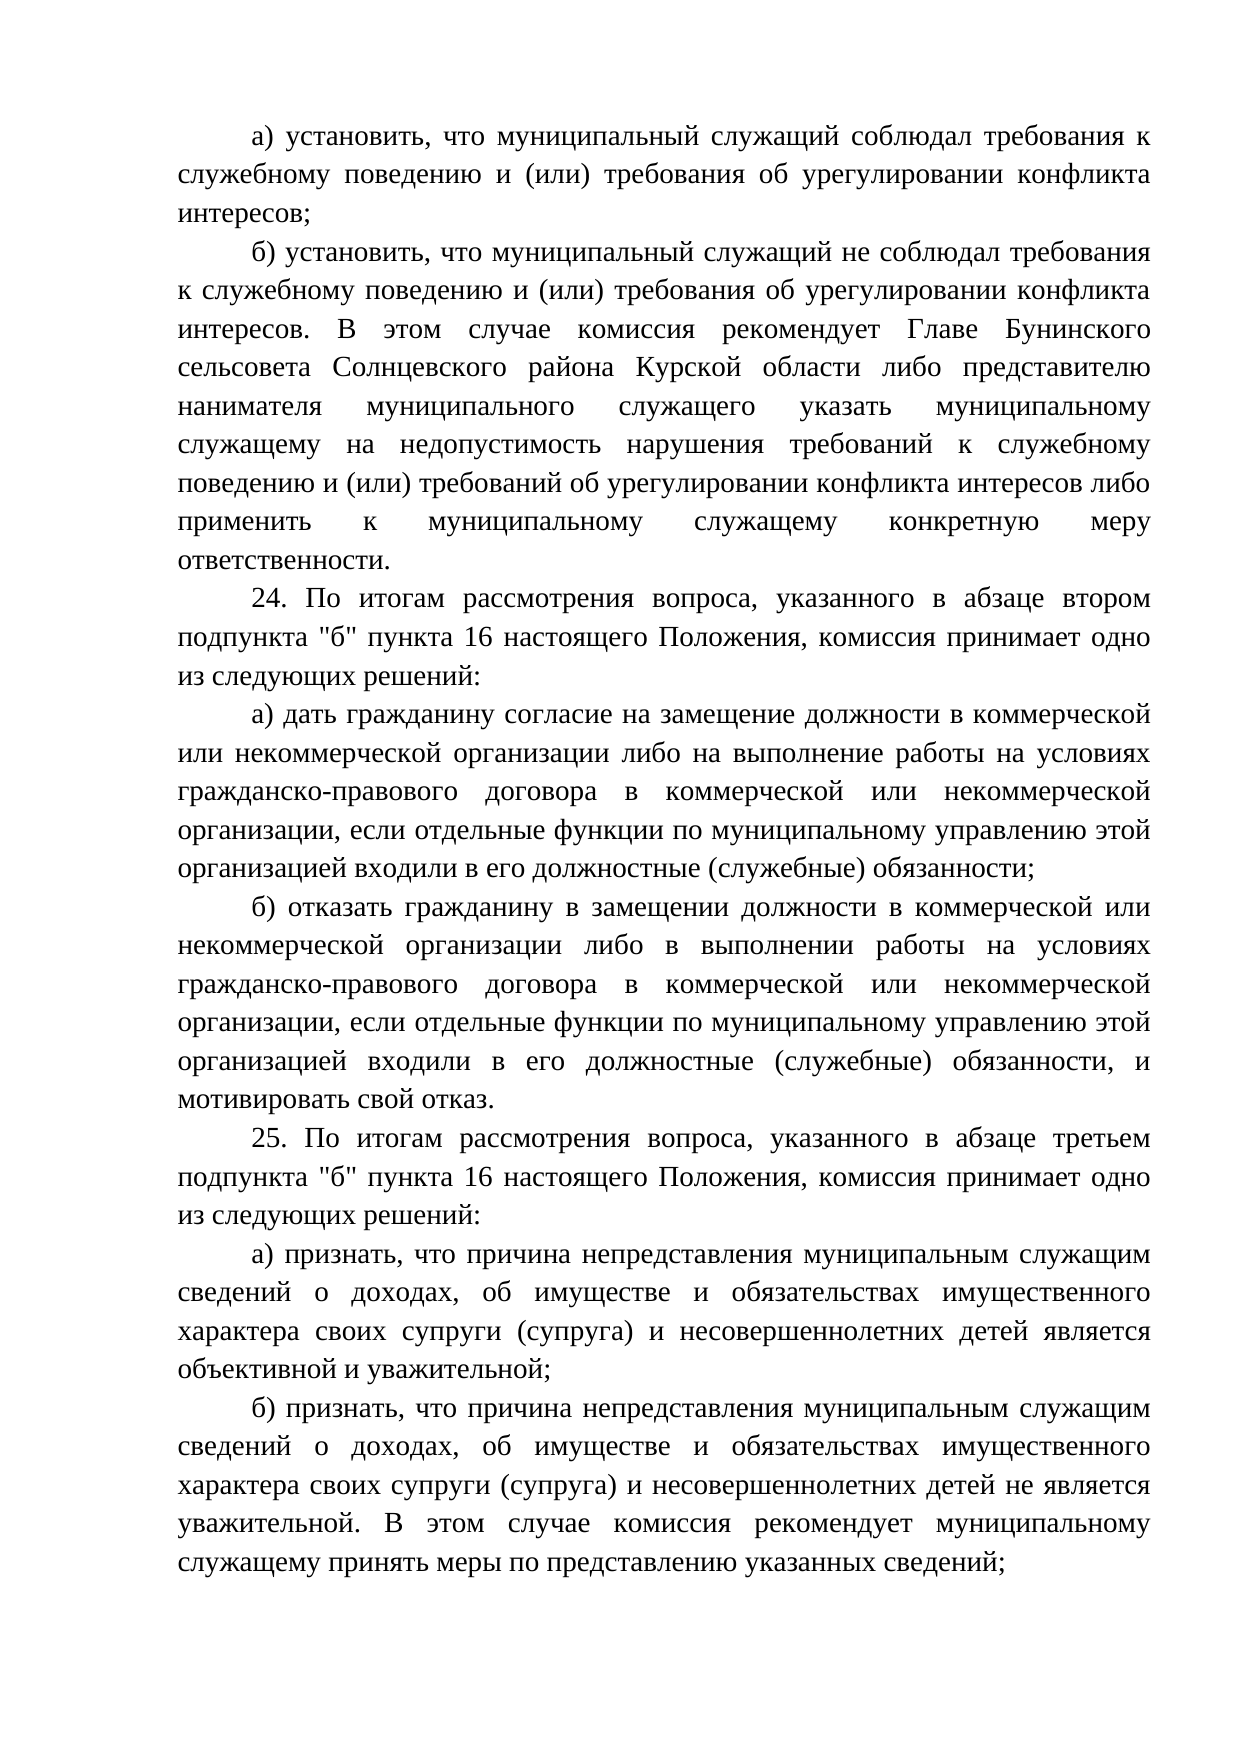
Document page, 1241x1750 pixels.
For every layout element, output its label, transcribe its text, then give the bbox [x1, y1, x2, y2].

text 25. По итогам рассмотрения вопроса, указанного в абзаце третьем подпункта "б" пункта 16 настоящего Положения, комиссия принимает одно из следующих решений: [177, 1120, 1152, 1231]
text б) отказать гражданину в замещении должности в коммерческой или некоммерческой организации либо в выполнении работы на условиях гражданско-правового договора в коммерческой или некоммерческой организации, если отдельные функции по муниципальному управлению этой организацией входили в его должностные (служебные) обязанности, и мотивировать свой отказ. [177, 889, 1152, 1115]
text 24. По итогам рассмотрения вопроса, указанного в абзаце втором подпункта "б" пункта 16 настоящего Положения, комиссия принимает одно из следующих решений: [177, 581, 1152, 691]
text а) установить, что муниципальный служащий соблюдал требования к служебному поведению и (или) требования об урегулировании конфликта интересов; [177, 118, 1152, 229]
text а) дать гражданину согласие на замещение должности в коммерческой или некоммерческой организации либо на выполнение работы на условиях гражданско-правового договора в коммерческой или некоммерческой организации, если отдельные функции по муниципальному управлению этой организацией входили в его должностные (служебные) обязанности; [177, 696, 1152, 884]
text а) признать, что причина непредставления муниципальным служащим сведений о доходах, об имуществе и обязательствах имущественного характера своих супруги (супруга) и несовершеннолетних детей является объективной и уважительной; [177, 1236, 1152, 1385]
text б) установить, что муниципальный служащий не соблюдал требования к служебному поведению и (или) требования об урегулировании конфликта интересов. В этом случае комиссия рекомендует Главе Бунинского сельсовета Солнцевского района Курской области либо представителю нанимателя муниципального служащего указать муниципальному служащему на недопустимость нарушения требований к служебному поведению и (или) требований об урегулировании конфликта интересов либо применить к муниципальному служащему конкретную меру ответственности. [177, 234, 1152, 576]
text б) признать, что причина непредставления муниципальным служащим сведений о доходах, об имуществе и обязательствах имущественного характера своих супруги (супруга) и несовершеннолетних детей не является уважительной. В этом случае комиссия рекомендует муниципальному служащему принять меры по представлению указанных сведений; [177, 1390, 1152, 1578]
